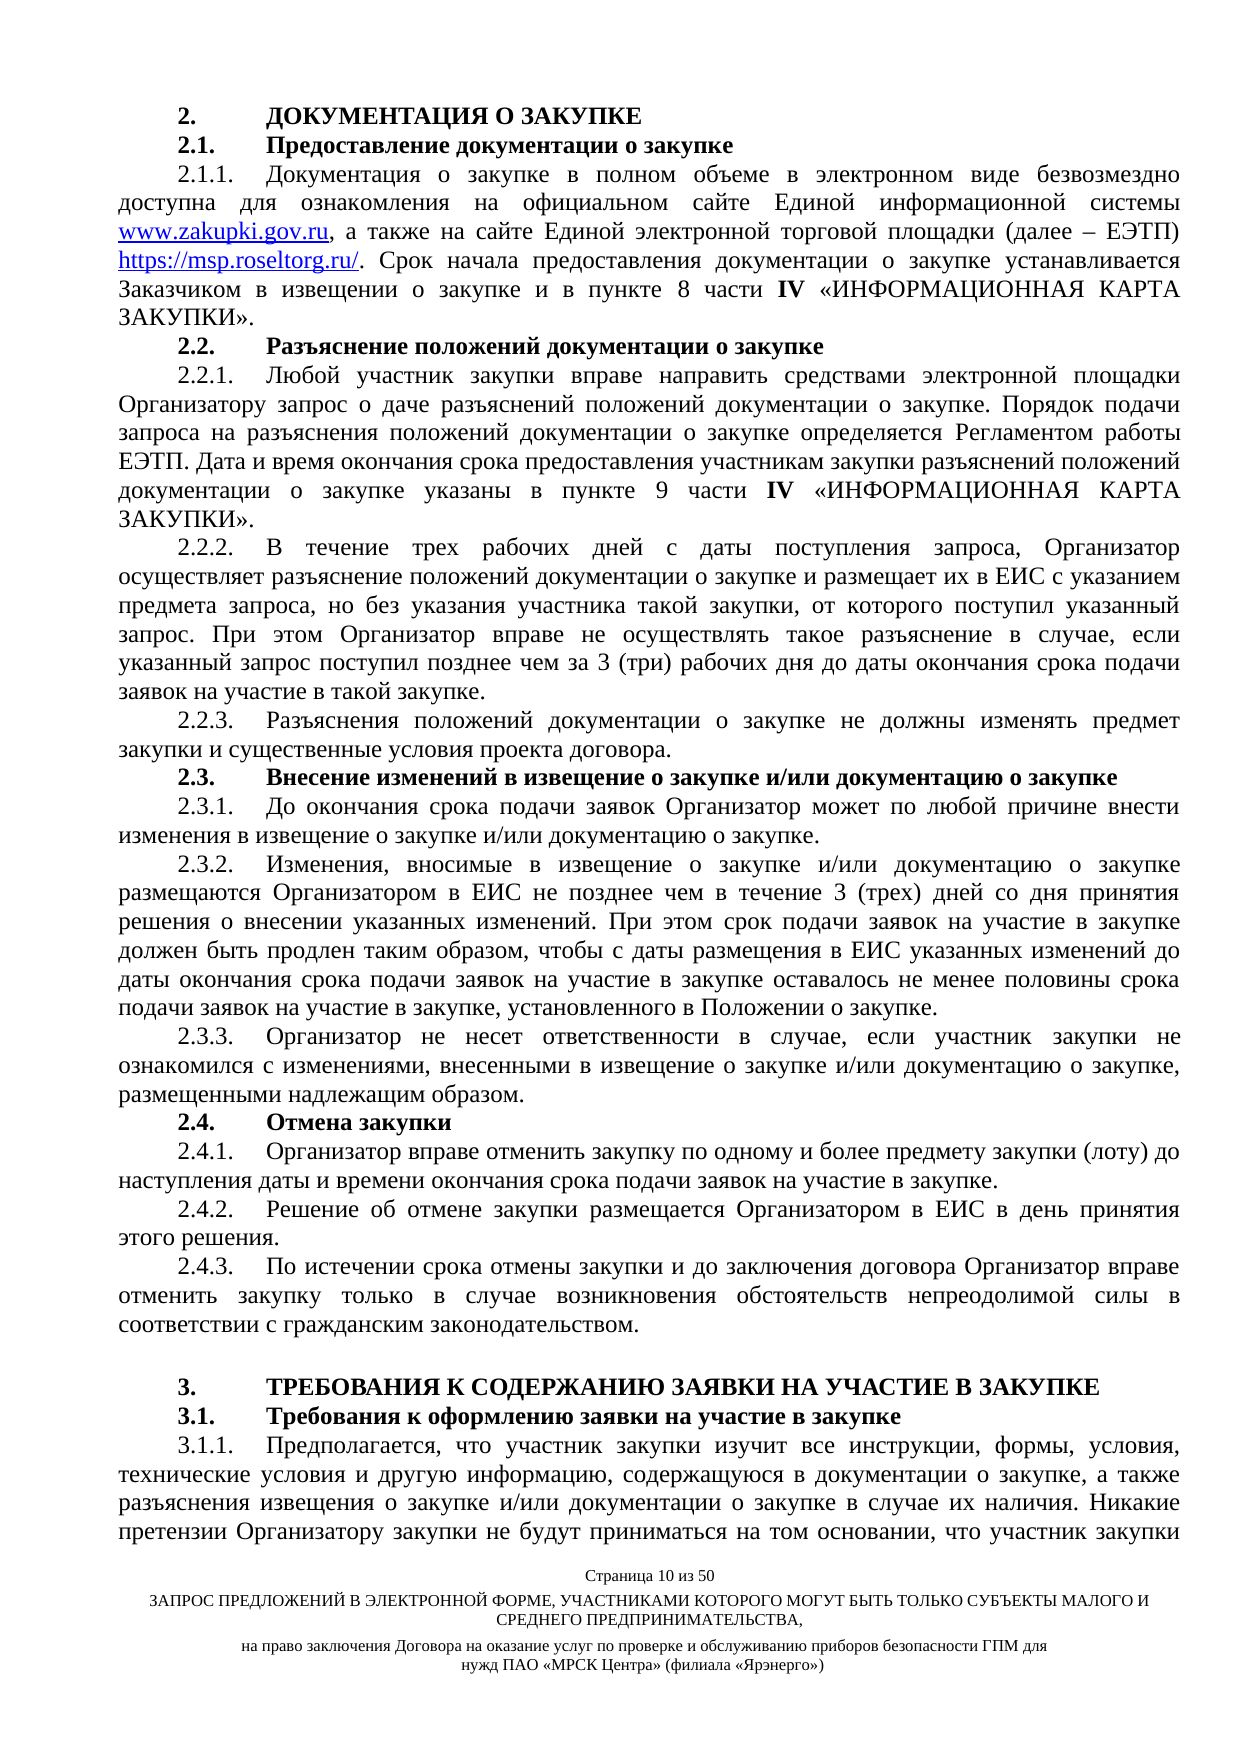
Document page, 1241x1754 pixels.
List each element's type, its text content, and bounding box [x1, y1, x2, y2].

subtitle Организатор вправе отменить закупку по одному и более предмету закупки (лоту) до наступления даты и времени окончания срока подачи заявок на участие в закупке. [118, 1136, 1181, 1194]
subtitle Разъяснения положений документации о закупке не должны изменять предмет закупки и существенные условия проекта договора. [118, 705, 1181, 762]
subtitle Внесение изменений в извещение о закупке и/или документацию о закупке [118, 762, 1181, 791]
subtitle В течение трех рабочих дней с даты поступления запроса, Организатор осуществляет разъяснение положений документации о закупке и размещает их в ЕИС с указанием предмета запроса, но без указания участника такой закупки, от которого поступил указанный запрос. При этом Организатор вправе не осуществлять такое разъяснение в случае, если указанный запрос поступил позднее чем за 3 (три) рабочих дня до даты окончания срока подачи заявок на участие в такой закупке. [118, 532, 1181, 705]
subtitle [118, 1430, 1181, 1545]
subtitle Организатор не несет ответственности в случае, если участник закупки не ознакомился с изменениями, внесенными в извещение о закупке и/или документацию о закупке, размещенными надлежащим образом. [118, 1021, 1181, 1107]
subtitle Отмена закупки [118, 1107, 1181, 1136]
subtitle ТРЕБОВАНИЯ К СОДЕРЖАНИЮ ЗАЯВКИ НА УЧАСТИЕ В ЗАКУПКЕ [118, 1372, 1181, 1401]
subtitle По истечении срока отмены закупки и до заключения договора Организатор вправе отменить закупку только в случае возникновения обстоятельств непреодолимой силы в соответствии с гражданским законодательством. [118, 1251, 1181, 1337]
subtitle Разъяснение положений документации о закупке [118, 331, 1181, 360]
subtitle Решение об отмене закупки размещается Организатором в ЕИС в день принятия этого решения. [118, 1194, 1181, 1251]
subtitle Документация о закупке в полном объеме в электронном виде безвозмездно доступна для ознакомления на официальном сайте Единой информационной системы www.zakupki.gov.ru, а также на сайте Единой электронной торговой площадки (далее – ЕЭТП) https://msp.roseltorg.ru/. Срок начала предоставления документации о закупке устанавливается Заказчиком в извещении о закупке и в пункте 8 части IV «ИНФОРМАЦИОННАЯ КАРТА ЗАКУПКИ». [118, 159, 1181, 331]
subtitle ДОКУМЕНТАЦИЯ О ЗАКУПКЕ [118, 101, 1181, 130]
subtitle До окончания срока подачи заявок Организатор может по любой причине внести изменения в извещение о закупке и/или документацию о закупке. [118, 791, 1181, 849]
subtitle Любой участник закупки вправе направить средствами электронной площадки Организатору запрос о даче разъяснений положений документации о закупке. Порядок подачи запроса на разъяснения положений документации о закупке определяется Регламентом работы ЕЭТП. Дата и время окончания срока предоставления участникам закупки разъяснений положений документации о закупке указаны в пункте 9 части IV «ИНФОРМАЦИОННАЯ КАРТА ЗАКУПКИ». [118, 360, 1181, 532]
subtitle Предоставление документации о закупке [118, 130, 1181, 159]
subtitle Требования к оформлению заявки на участие в закупке [118, 1401, 1181, 1430]
subtitle Изменения, вносимые в извещение о закупке и/или документацию о закупке размещаются Организатором в ЕИС не позднее чем в течение 3 (трех) дней со дня принятия решения о внесении указанных изменений. При этом срок подачи заявок на участие в закупке должен быть продлен таким образом, чтобы с даты размещения в ЕИС указанных изменений до даты окончания срока подачи заявок на участие в закупке оставалось не менее половины срока подачи заявок на участие в закупке, установленного в Положении о закупке. [118, 849, 1181, 1021]
